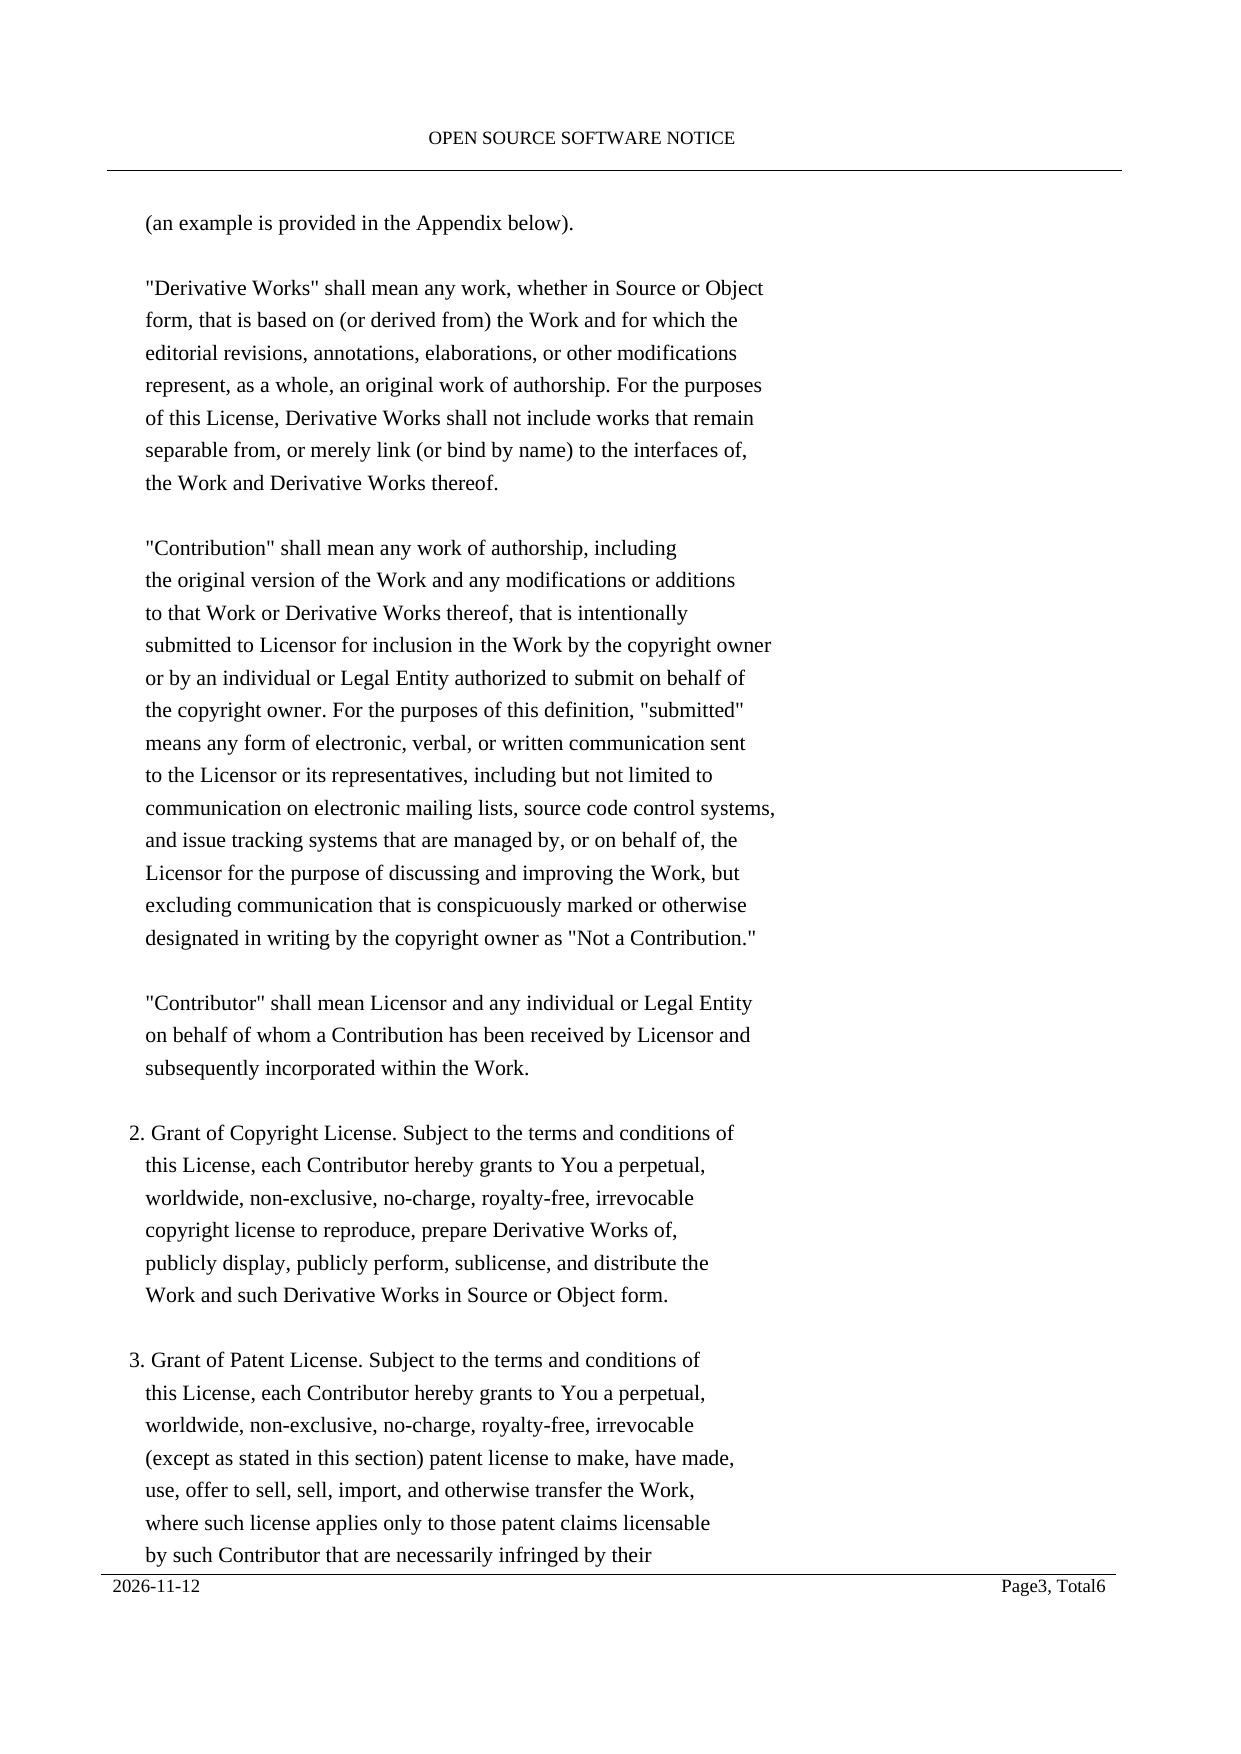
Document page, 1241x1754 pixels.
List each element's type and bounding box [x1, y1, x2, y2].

text [112, 206, 1128, 1571]
